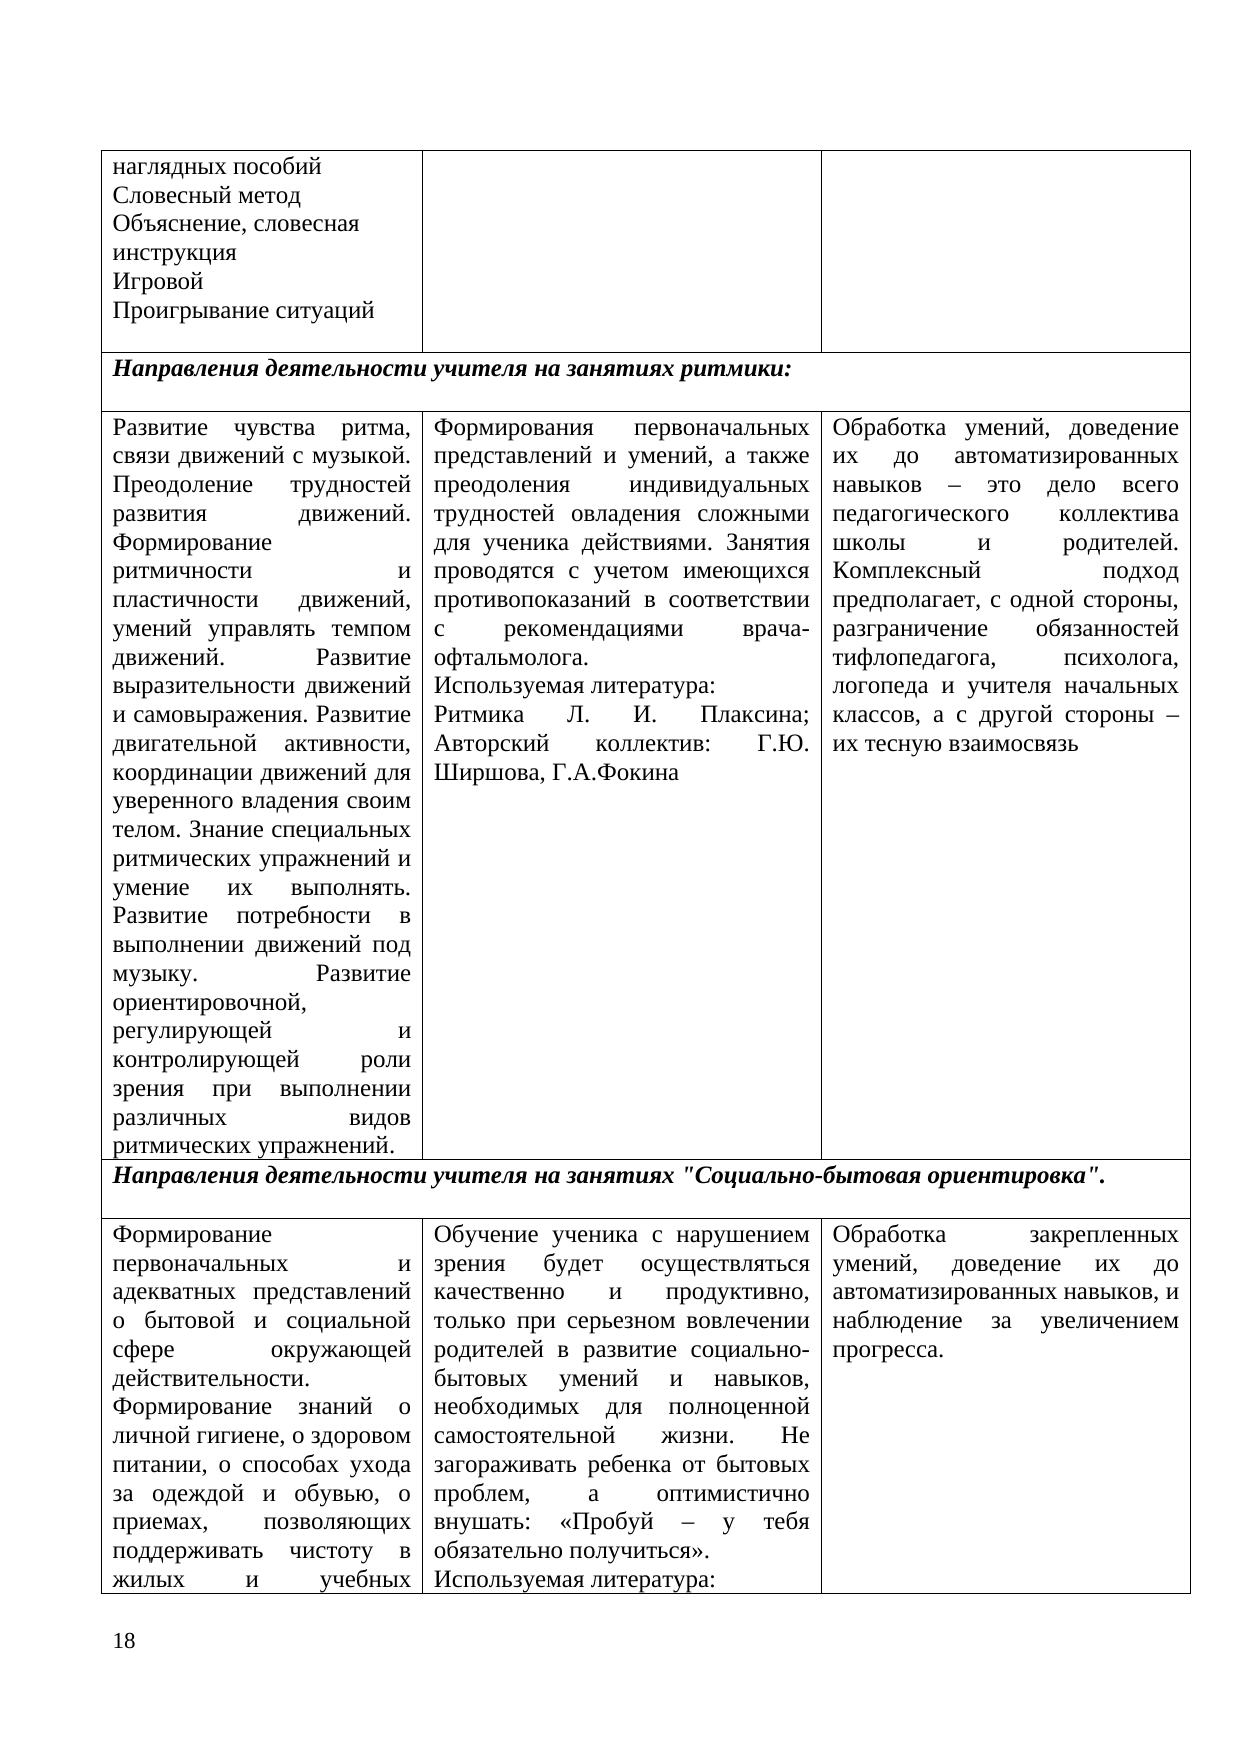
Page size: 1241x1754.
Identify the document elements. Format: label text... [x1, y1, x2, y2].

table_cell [102, 1219, 422, 1593]
table_cell Развитие чувства ритма, связи движений с музыкой. Преодоление трудностей развития движений. Формирование ритмичности и пластичности движений, умений управлять темпом движений. Развитие выразительности движений и самовыражения. Развитие двигательной активности, координации движений для уверенного владения своим телом. Знание специальных ритмических упражнений и умение их выполнять. Развитие потребности в выполнении движений под музыку. Развитие ориентировочной, регулирующей и контролирующей роли зрения при выполнении различных видов ритмических упражнений. [102, 412, 422, 1159]
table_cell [102, 151, 422, 352]
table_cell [423, 1219, 821, 1593]
table_cell Направления деятельности учителя на занятиях ритмики: [102, 353, 1190, 411]
table_cell Направления деятельности учителя на занятиях "Социально-бытовая ориентировка". [102, 1160, 1190, 1218]
table_cell Обработка умений, доведение их до автоматизированных навыков – это дело всего педагогического коллектива школы и родителей. Комплексный подход предполагает, с одной стороны, разграничение обязанностей тифлопедагога, психолога, логопеда и учителя начальных классов, а с другой стороны – их тесную взаимосвязь [822, 412, 1190, 1159]
table_cell Формирования первоначальных представлений и умений, а также преодоления индивидуальных трудностей овладения сложными для ученика действиями. Занятия проводятся с учетом имеющихся противопоказаний в соответствии с рекомендациями врача-офтальмолога. Используемая литература: Ритмика Л. И. Плаксина; Авторский коллектив: Г.Ю. Ширшова, Г.А.Фокина [423, 412, 821, 1159]
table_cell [822, 151, 1190, 352]
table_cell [822, 1219, 1190, 1593]
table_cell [423, 151, 821, 352]
